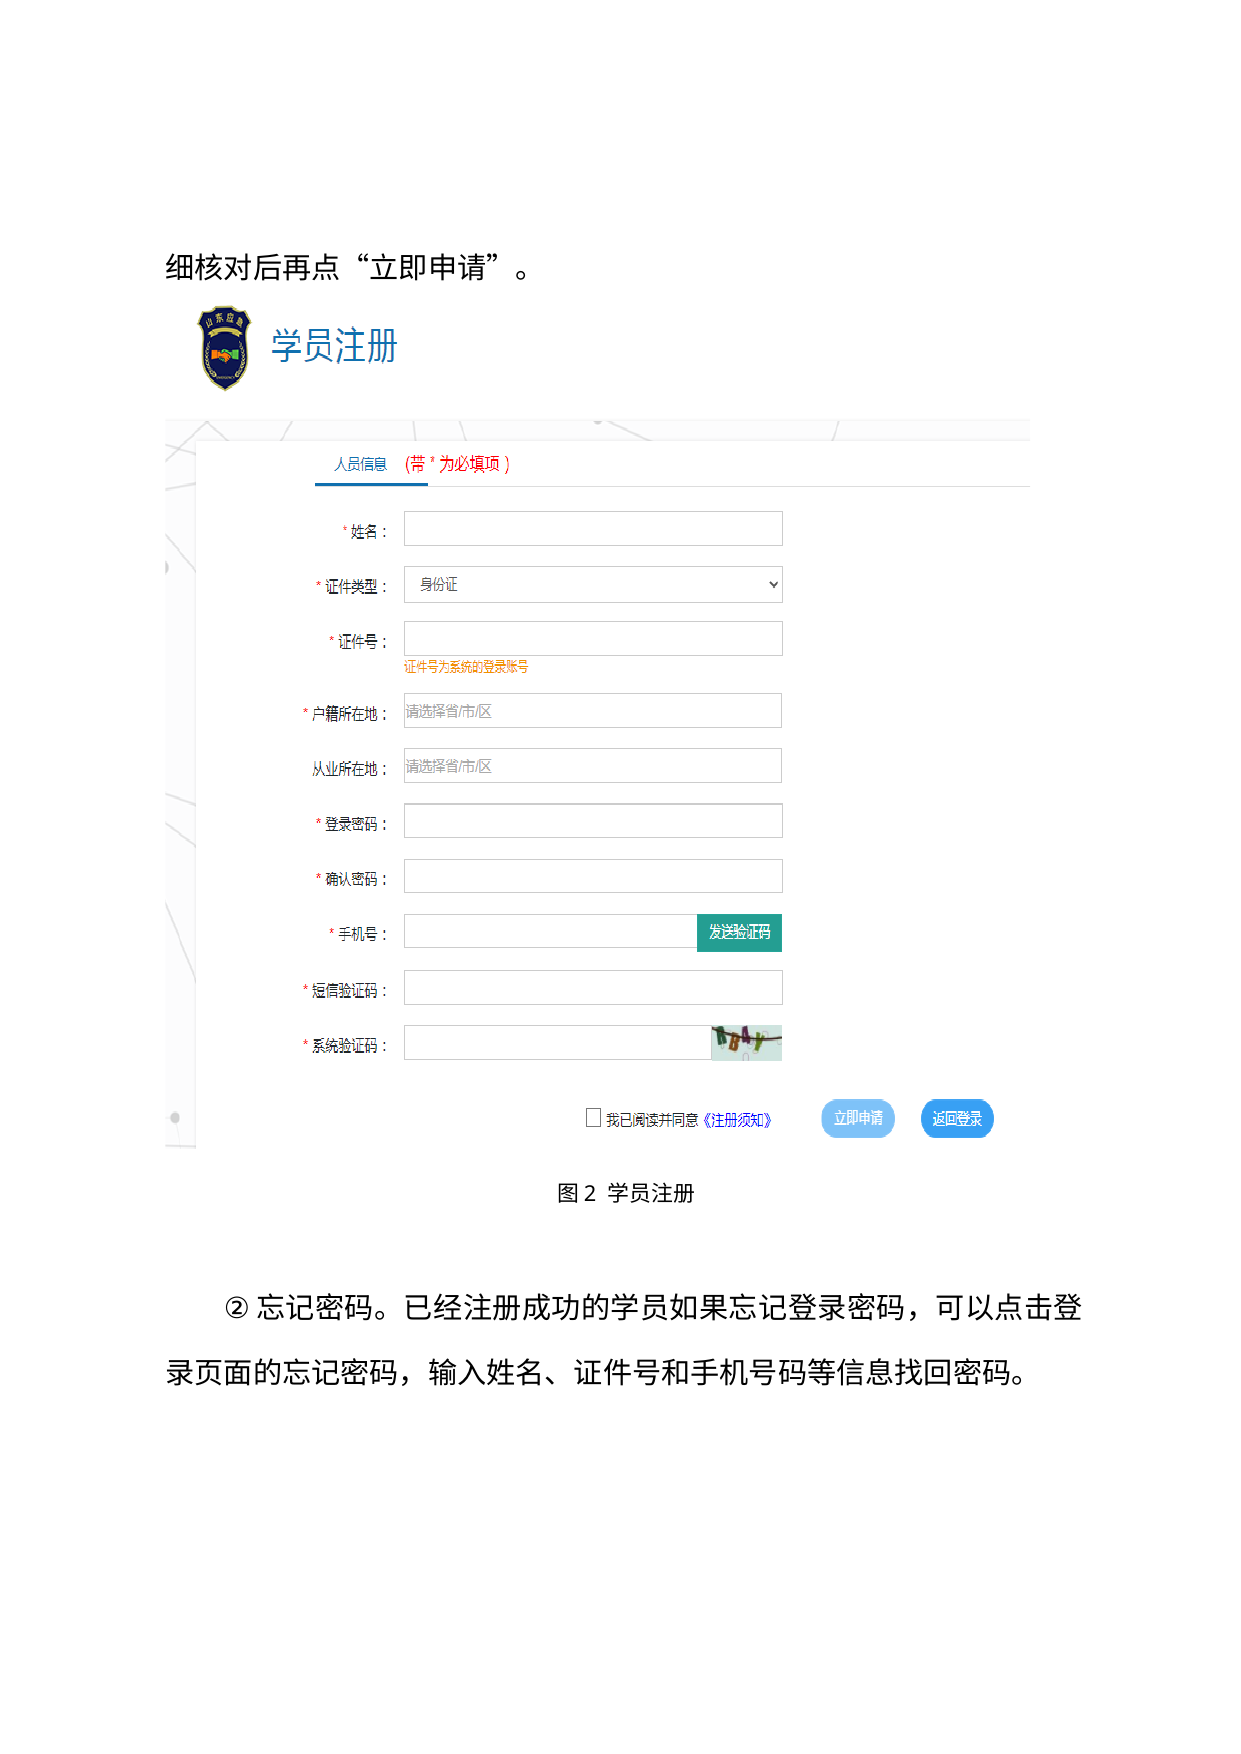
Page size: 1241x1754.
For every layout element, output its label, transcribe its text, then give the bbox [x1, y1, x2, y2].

text ②忘记密码。已经注册成功的学员如果忘记登录密码，可以点击登录页面的忘记密码，输入姓名、证件号和手机号码等信息找回密码。 [165, 1273, 1087, 1403]
picture [165, 297, 1030, 1149]
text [165, 233, 1087, 298]
text 图2 学员注册 [165, 1175, 1087, 1208]
